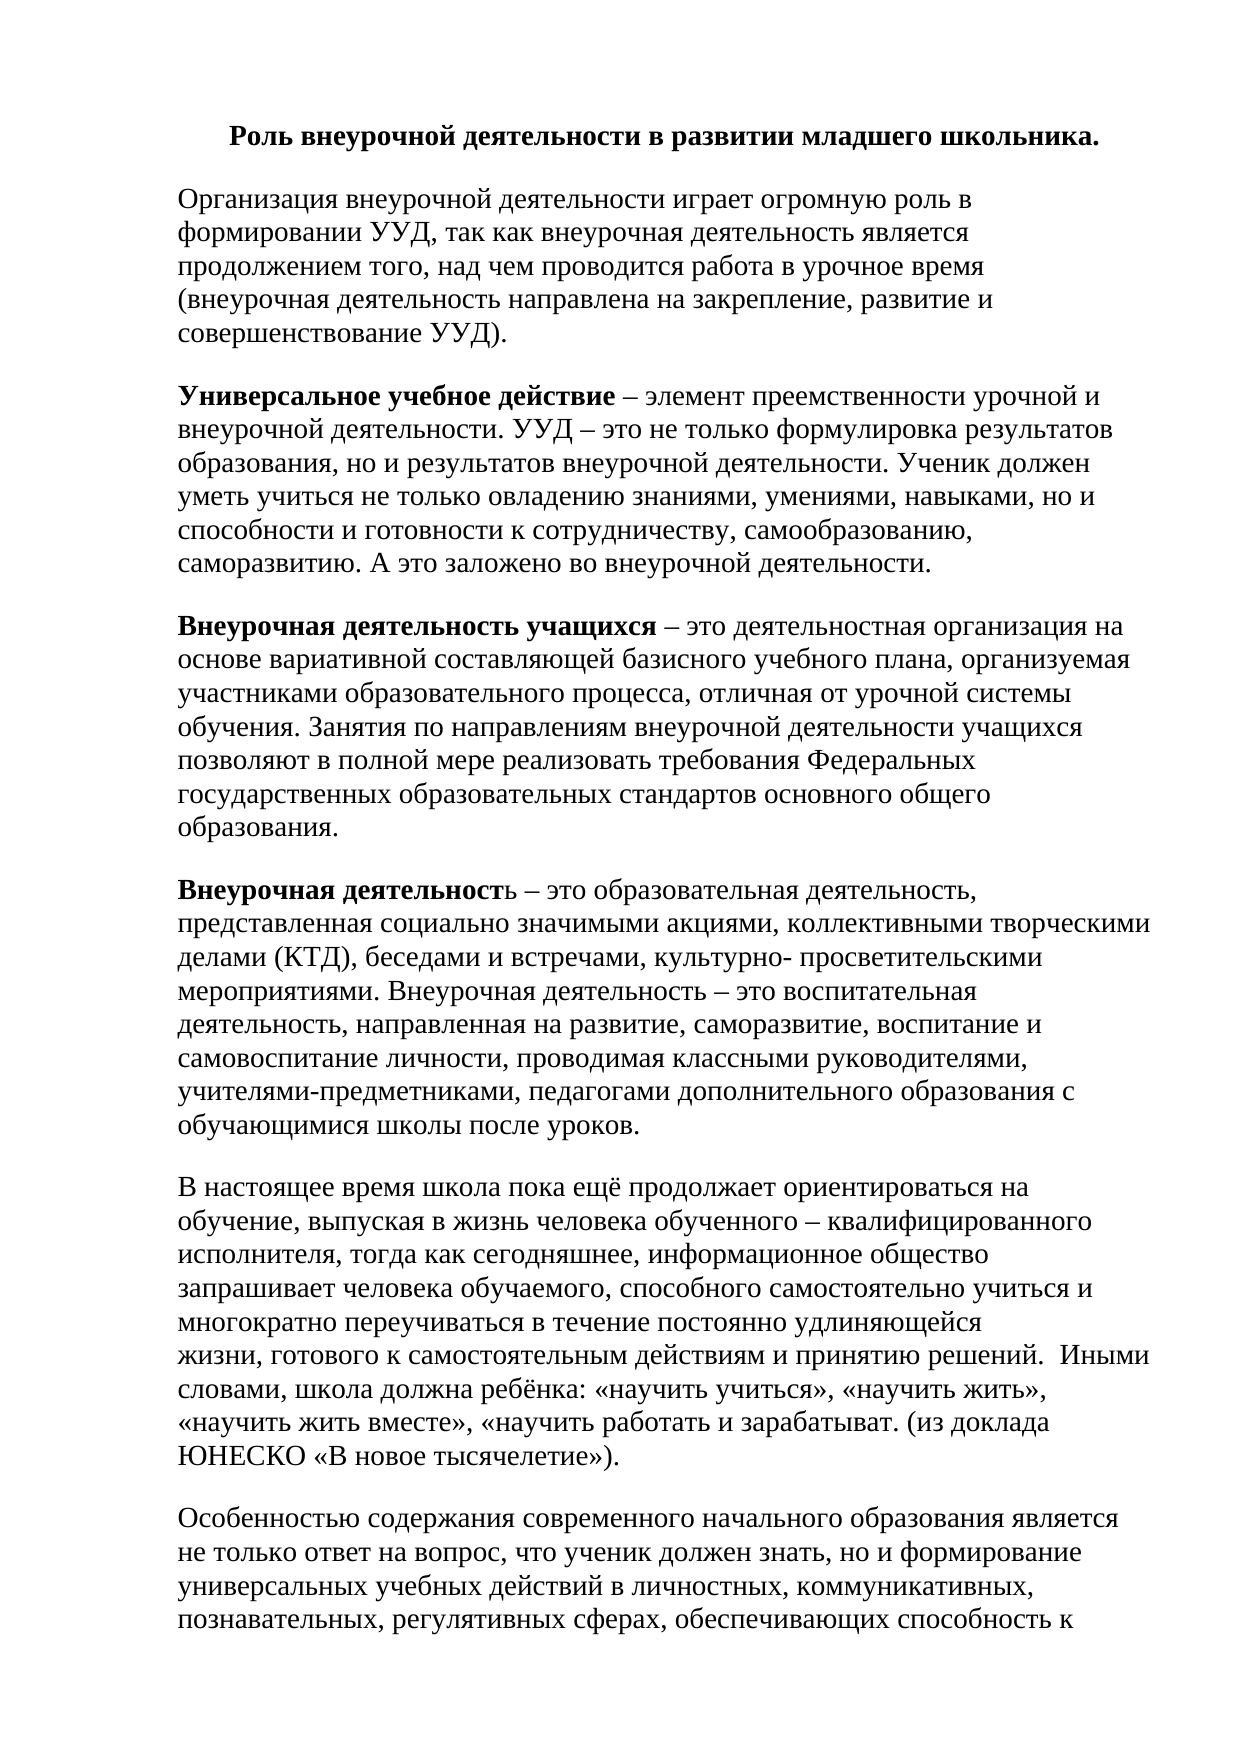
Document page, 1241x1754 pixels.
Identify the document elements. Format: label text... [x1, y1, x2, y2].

text Внеурочная деятельность учащихся – это деятельностная организация на основе вариативной составляющей базисного учебного плана, организуемая участниками образовательного процесса, отличная от урочной системы обучения. Занятия по направлениям внеурочной деятельности учащихся позволяют в полной мере реализовать требования Федеральных государственных образовательных стандартов основного общего образования. [177, 608, 1152, 843]
text Роль внеурочной деятельности в развитии младшего школьника. [177, 118, 1152, 152]
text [177, 1501, 1152, 1635]
text Организация внеурочной деятельности играет огромную роль в формировании УУД, так как внеурочная деятельность является продолжением того, над чем проводится работа в урочное время (внеурочная деятельность направлена на закрепление, развитие и совершенствование УУД). [177, 181, 1152, 348]
text Внеурочная деятельность – это образовательная деятельность, представленная социально значимыми акциями, коллективными творческими делами (КТД), беседами и встречами, культурно- просветительскими мероприятиями. Внеурочная деятельность – это воспитательная деятельность, направленная на развитие, саморазвитие, воспитание и самовоспитание личности, проводимая классными руководителями, учителями-предметниками, педагогами дополнительного образования с обучающимися школы после уроков. [177, 872, 1152, 1140]
text В настоящее время школа пока ещё продолжает ориентироваться на обучение, выпуская в жизнь человека обученного – квалифицированного исполнителя, тогда как сегодняшнее, информационное общество запрашивает человека обучаемого, способного самостоятельно учиться и многократно переучиваться в течение постоянно удлиняющейся жизни, готового к самостоятельным действиям и принятию решений. Иными словами, школа должна ребёнка: «научить учиться», «научить жить», «научить жить вместе», «научить работать и зарабатыват. (из доклада ЮНЕСКО «В новое тысячелетие»). [177, 1169, 1152, 1471]
text Универсальное учебное действие – элемент преемственности урочной и внеурочной деятельности. УУД – это не только формулировка результатов образования, но и результатов внеурочной деятельности. Ученик должен уметь учиться не только овладению знаниями, умениями, навыками, но и способности и готовности к сотрудничеству, самообразованию, саморазвитию. А это заложено во внеурочной деятельности. [177, 378, 1152, 579]
